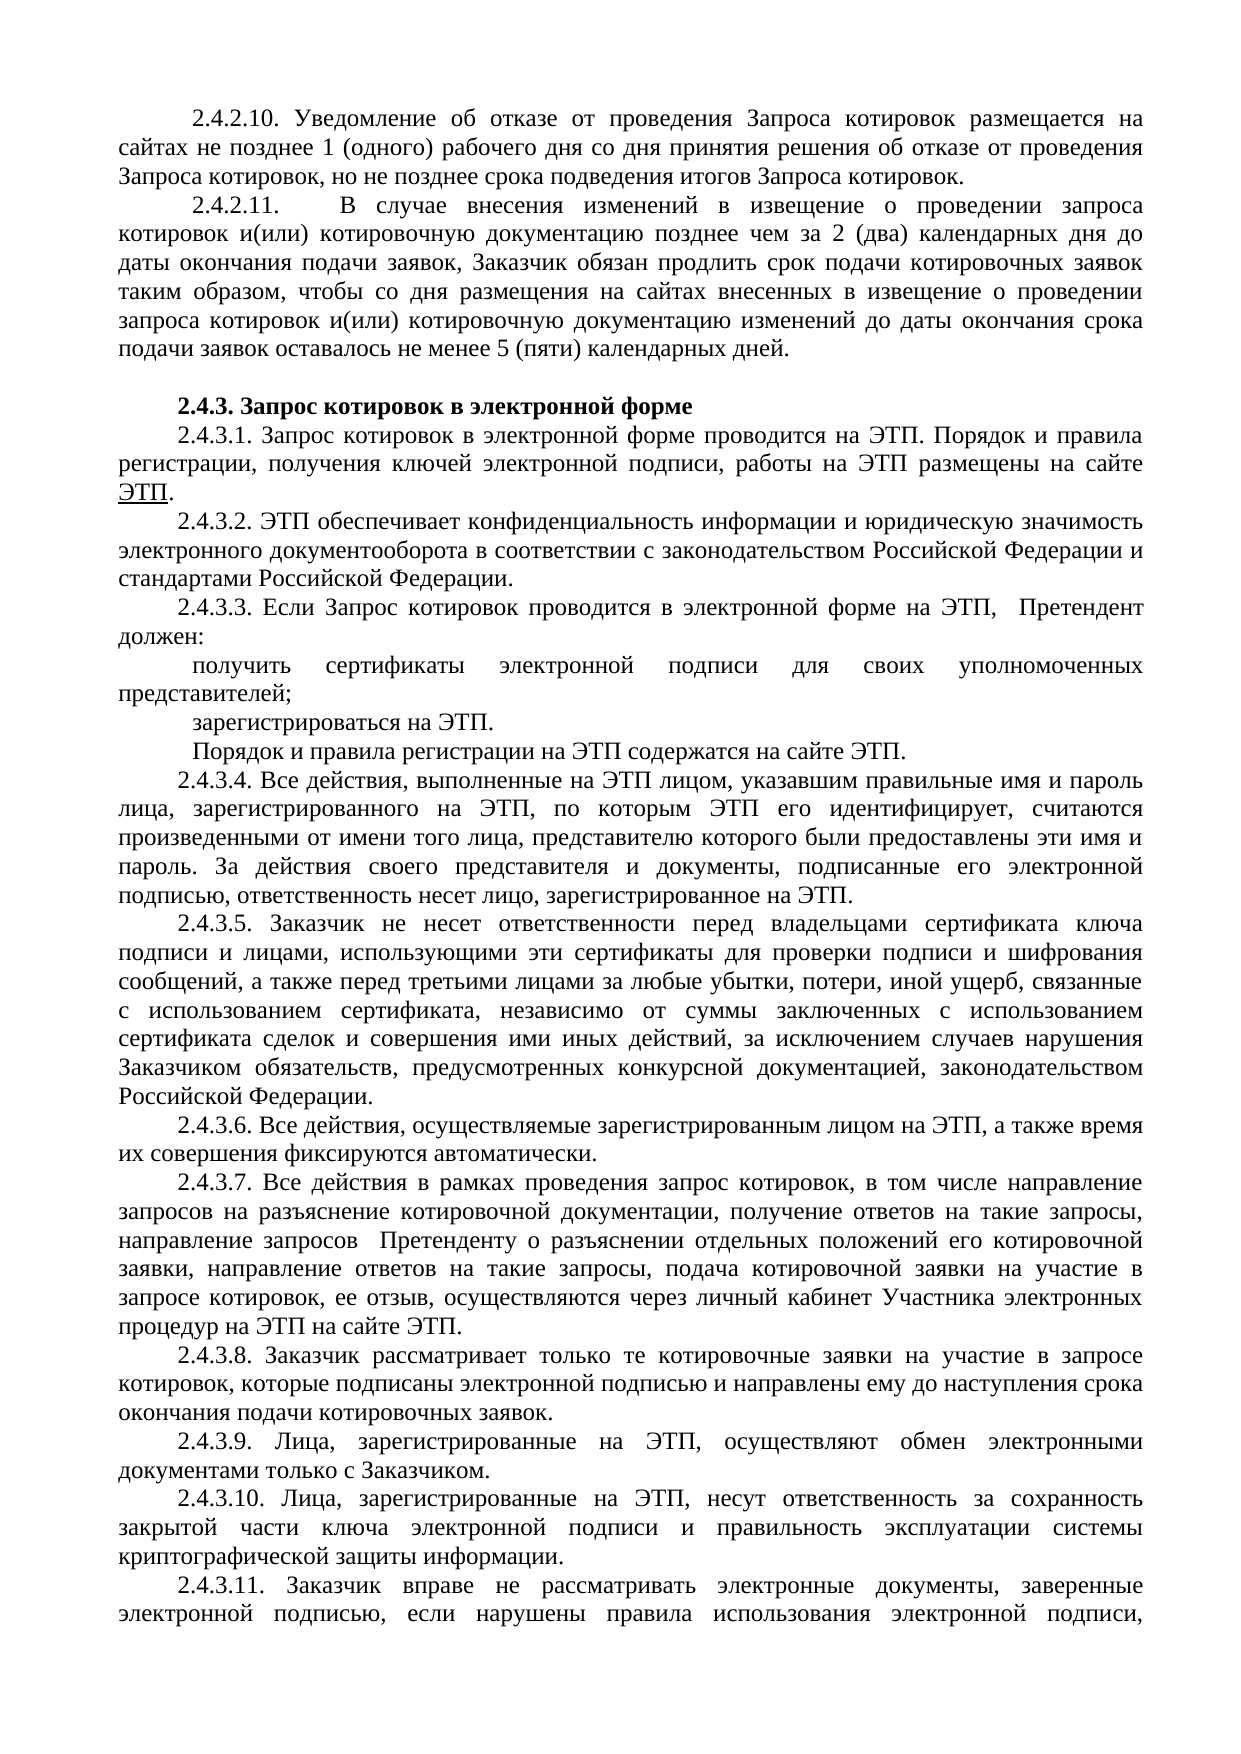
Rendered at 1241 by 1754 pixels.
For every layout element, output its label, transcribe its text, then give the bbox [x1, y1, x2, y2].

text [118, 1570, 1144, 1627]
text 2.4.3.3. Если Запрос котировок проводится в электронной форме на ЭТП, Претендент должен: [118, 592, 1144, 650]
text 2.4.3.7. Все действия в рамках проведения запрос котировок, в том числе направление запросов на разъяснение котировочной документации, получение ответов на такие запросы, направление запросов Претенденту о разъяснении отдельных положений его котировочной заявки, направление ответов на такие запросы, подача котировочной заявки на участие в запросе котировок, ее отзыв, осуществляются через личный кабинет Участника электронных процедур на ЭТП на сайте ЭТП. [118, 1167, 1144, 1340]
text 2.4.3.10. Лица, зарегистрированные на ЭТП, несут ответственность за сохранность закрытой части ключа электронной подписи и правильность эксплуатации системы криптографической защиты информации. [118, 1483, 1144, 1570]
text 2.4.3.9. Лица, зарегистрированные на ЭТП, осуществляют обмен электронными документами только с Заказчиком. [118, 1426, 1144, 1483]
text 2.4.3.4. Все действия, выполненные на ЭТП лицом, указавшим правильные имя и пароль лица, зарегистрированного на ЭТП, по которым ЭТП его идентифицирует, считаются произведенными от имени того лица, представителю которого были предоставлены эти имя и пароль. За действия своего представителя и документы, подписанные его электронной подписью, ответственность несет лицо, зарегистрированное на ЭТП. [118, 765, 1144, 908]
text 2.4.2.11. В случае внесения изменений в извещение о проведении запроса котировок и(или) котировочную документацию позднее чем за 2 (два) календарных дня до даты окончания подачи заявок, Заказчик обязан продлить срок подачи котировочных заявок таким образом, чтобы со дня размещения на сайтах внесенных в извещение о проведении запроса котировок и(или) котировочную документацию изменений до даты окончания срока подачи заявок оставалось не менее 5 (пяти) календарных дней. [118, 190, 1144, 362]
text Порядок и правила регистрации на ЭТП содержатся на сайте ЭТП. [118, 736, 1144, 765]
text 2.4.3.5. Заказчик не несет ответственности перед владельцами сертификата ключа подписи и лицами, использующими эти сертификаты для проверки подписи и шифрования сообщений, а также перед третьими лицами за любые убытки, потери, иной ущерб, связанные с использованием сертификата, независимо от суммы заключенных с использованием сертификата сделок и совершения ими иных действий, за исключением случаев нарушения Заказчиком обязательств, предусмотренных конкурсной документацией, законодательством Российской Федерации. [118, 908, 1144, 1110]
text 2.4.3.6. Все действия, осуществляемые зарегистрированным лицом на ЭТП, а также время их совершения фиксируются автоматически. [118, 1110, 1144, 1167]
text зарегистрироваться на ЭТП. [118, 707, 1144, 736]
text 2.4.3.1. Запрос котировок в электронной форме проводится на ЭТП. Порядок и правила регистрации, получения ключей электронной подписи, работы на ЭТП размещены на сайте ЭТП. [118, 420, 1144, 506]
text 2.4.3.8. Заказчик рассматривает только те котировочные заявки на участие в запросе котировок, которые подписаны электронной подписью и направлены ему до наступления срока окончания подачи котировочных заявок. [118, 1340, 1144, 1426]
text 2.4.2.10. Уведомление об отказе от проведения Запроса котировок размещается на сайтах не позднее 1 (одного) рабочего дня со дня принятия решения об отказе от проведения Запроса котировок, но не позднее срока подведения итогов Запроса котировок. [118, 103, 1144, 190]
subtitle 2.4.3. Запрос котировок в электронной форме [177, 391, 1144, 420]
text 2.4.3.2. ЭТП обеспечивает конфиденциальность информации и юридическую значимость электронного документооборота в соответствии с законодательством Российской Федерации и стандартами Российской Федерации. [118, 506, 1144, 592]
text получить сертификаты электронной подписи для своих уполномоченных представителей; [118, 650, 1144, 707]
